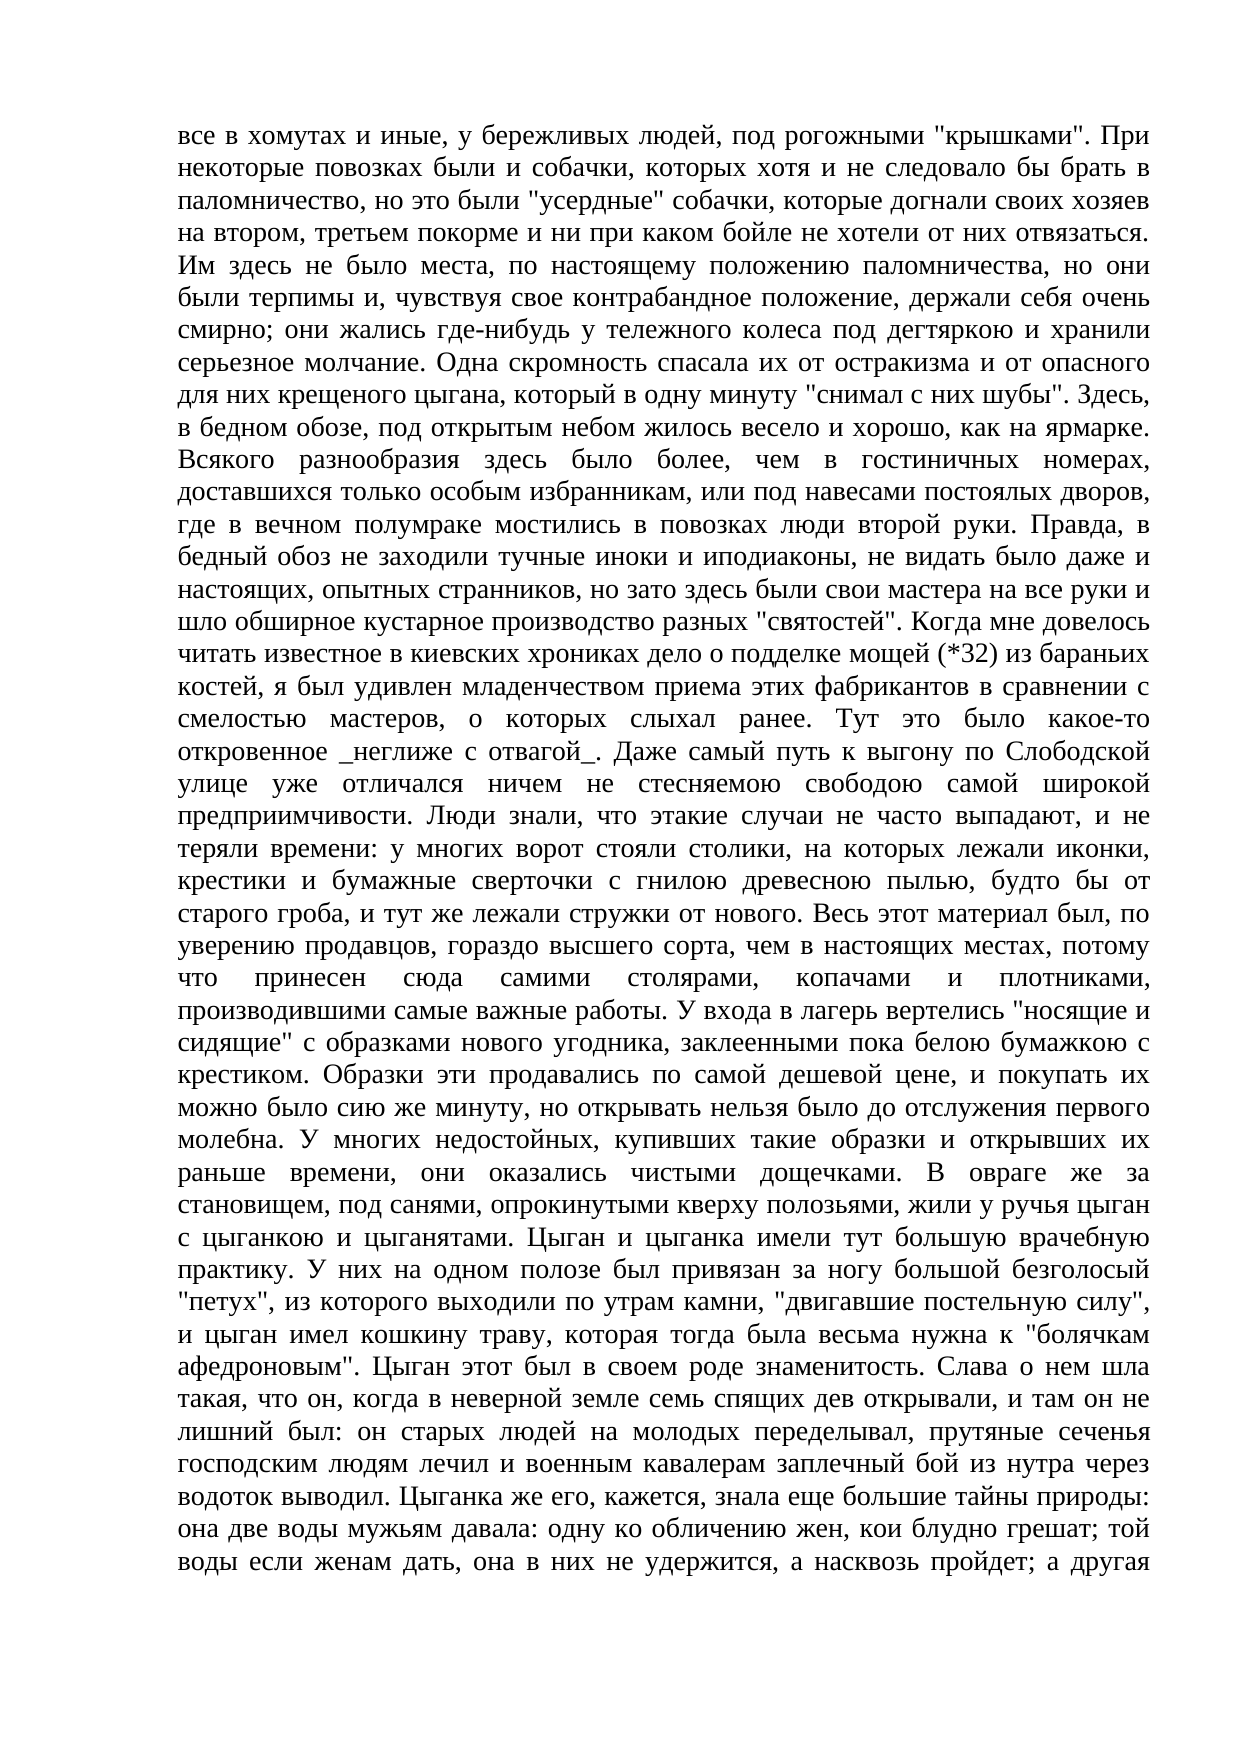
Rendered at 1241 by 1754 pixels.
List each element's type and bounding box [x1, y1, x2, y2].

text [177, 118, 1152, 1576]
